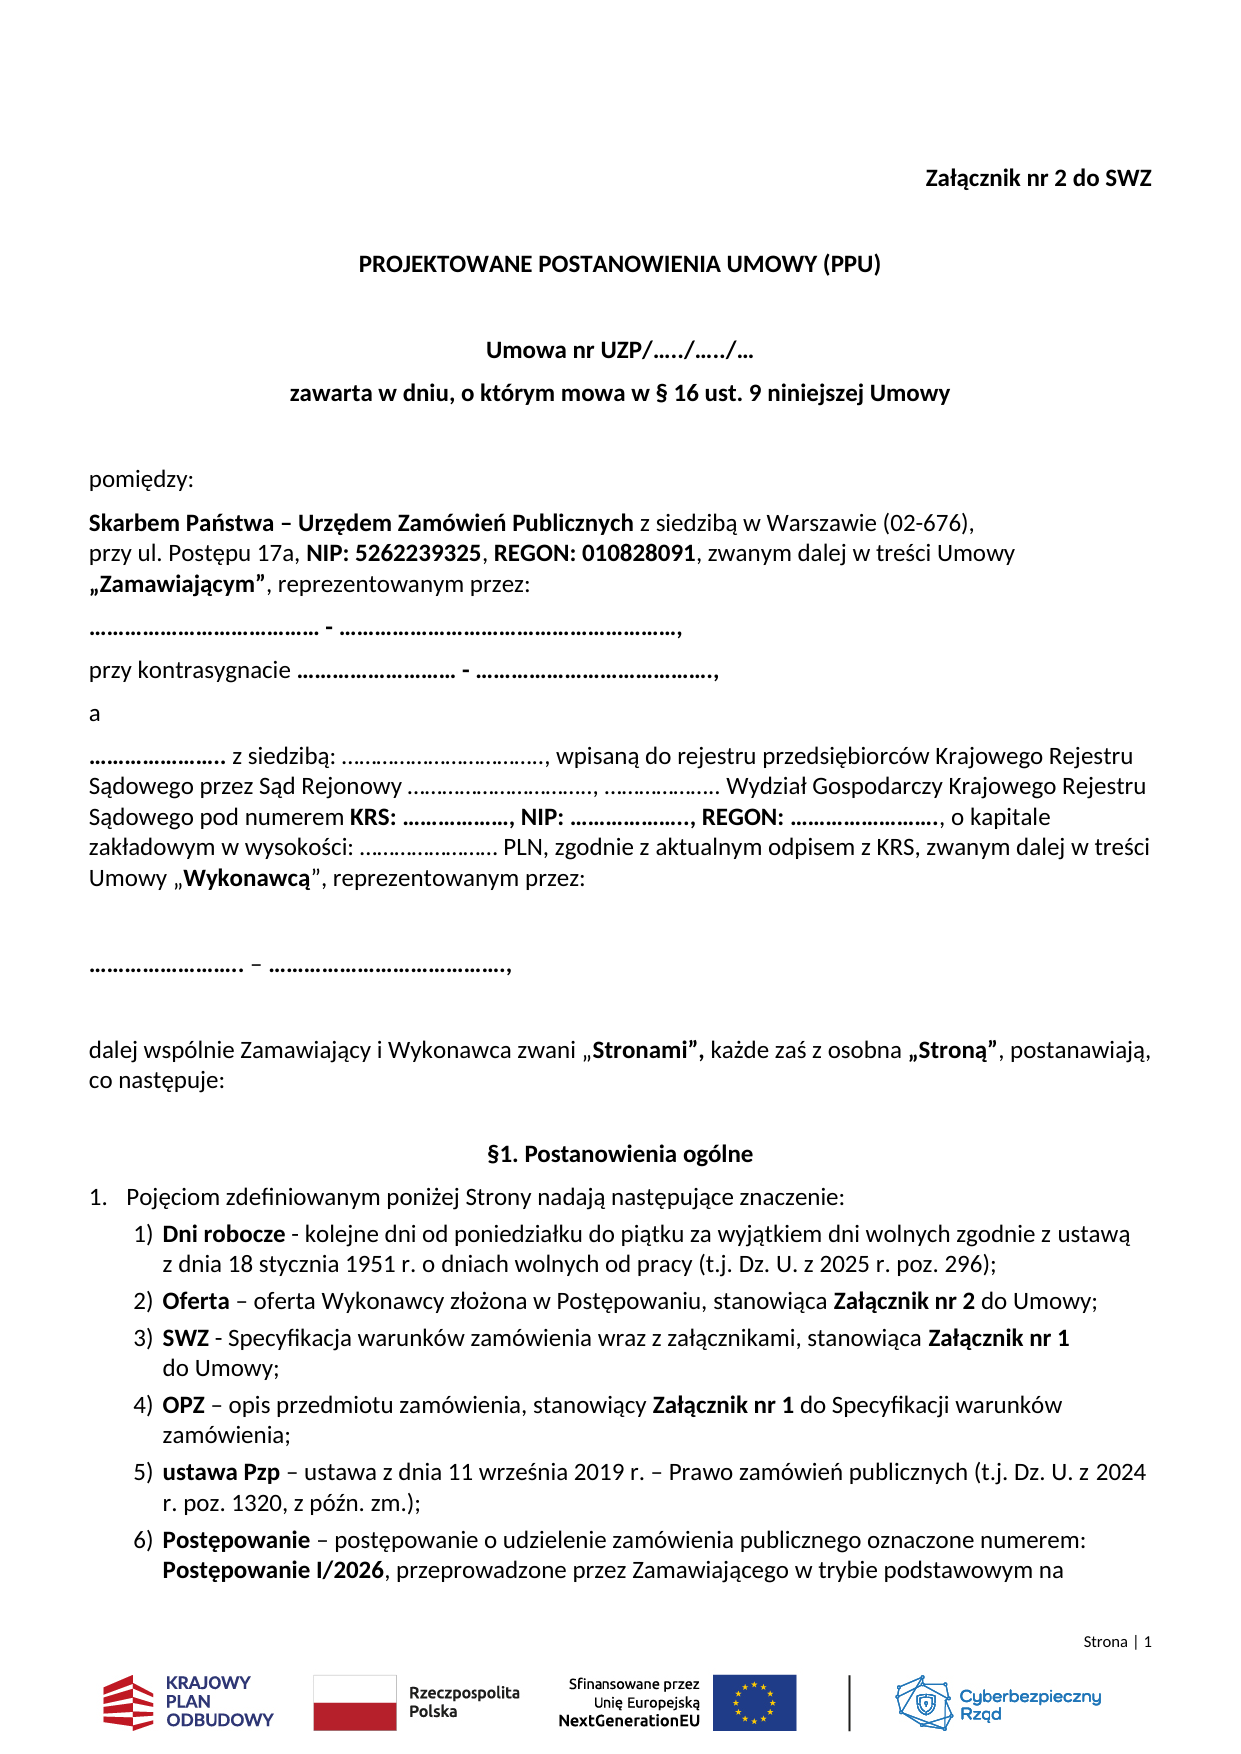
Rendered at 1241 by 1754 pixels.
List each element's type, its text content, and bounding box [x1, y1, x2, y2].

list SWZ - Specyfikacja warunków zamówienia wraz z załącznikami, stanowiąca Załącznik nr 1 do Umowy; [133, 1322, 1152, 1383]
text przy kontrasygnacie ……………………… - …………………………………., [89, 654, 1152, 684]
text …………………….. – …………………………………., [89, 948, 1152, 978]
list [133, 1524, 1152, 1585]
text pomiędzy: [89, 464, 1152, 494]
text PROJEKTOWANE POSTANOWIENIA UMOWY (PPU) [89, 248, 1152, 279]
list ustawa Pzp – ustawa z dnia 11 września 2019 r. – Prawo zamówień publicznych (t.j. Dz. U. z 2024 r. poz. 1320, z późn. zm.); [133, 1456, 1152, 1517]
text Załącznik nr 2 do SWZ [89, 162, 1152, 193]
text a [89, 697, 1152, 727]
text Umowa nr UZP/…../…../… [89, 334, 1152, 365]
text zawarta w dniu, o którym mowa w § 16 ust. 9 niniejszej Umowy [89, 378, 1152, 408]
list Pojęciom zdefiniowanym poniżej Strony nadają następujące znaczenie: [89, 1181, 1152, 1212]
text ………………………………… - …………………………………………………, [89, 611, 1152, 641]
picture [88, 1659, 1118, 1746]
list OPZ – opis przedmiotu zamówienia, stanowiący Załącznik nr 1 do Specyfikacji warunków zamówienia; [133, 1389, 1152, 1450]
text ………………….. z siedzibą: …………………………….., wpisaną do rejestru przedsiębiorców Krajowego Rejestru Sądowego przez Sąd Rejonowy ………………………….., ……………….. Wydział Gospodarczy Krajowego Rejestru Sądowego pod numerem KRS: ………………, NIP: ……………….., REGON: ……………………., o kapitale zakładowym w wysokości: …………………… PLN, zgodnie z aktualnym odpisem z KRS, zwanym dalej w treści Umowy „Wykonawcą”, reprezentowanym przez: [89, 740, 1152, 892]
list Dni robocze - kolejne dni od poniedziałku do piątku za wyjątkiem dni wolnych zgodnie z ustawą z dnia 18 stycznia 1951 r. o dniach wolnych od pracy (t.j. Dz. U. z 2025 r. poz. 296); [133, 1218, 1152, 1279]
text §1. Postanowienia ogólne [89, 1107, 1152, 1168]
list Oferta – oferta Wykonawcy złożona w Postępowaniu, stanowiąca Załącznik nr 2 do Umowy; [133, 1285, 1152, 1316]
text Skarbem Państwa – Urzędem Zamówień Publicznych z siedzibą w Warszawie (02-676), przy ul. Postępu 17a, NIP: 5262239325, REGON: 010828091, zwanym dalej w treści Umowy „Zamawiającym”, reprezentowanym przez: [89, 507, 1152, 598]
text dalej wspólnie Zamawiający i Wykonawca zwani „Stronami”, każde zaś z osobna „Stroną”, postanawiają, co następuje: [89, 1034, 1152, 1095]
